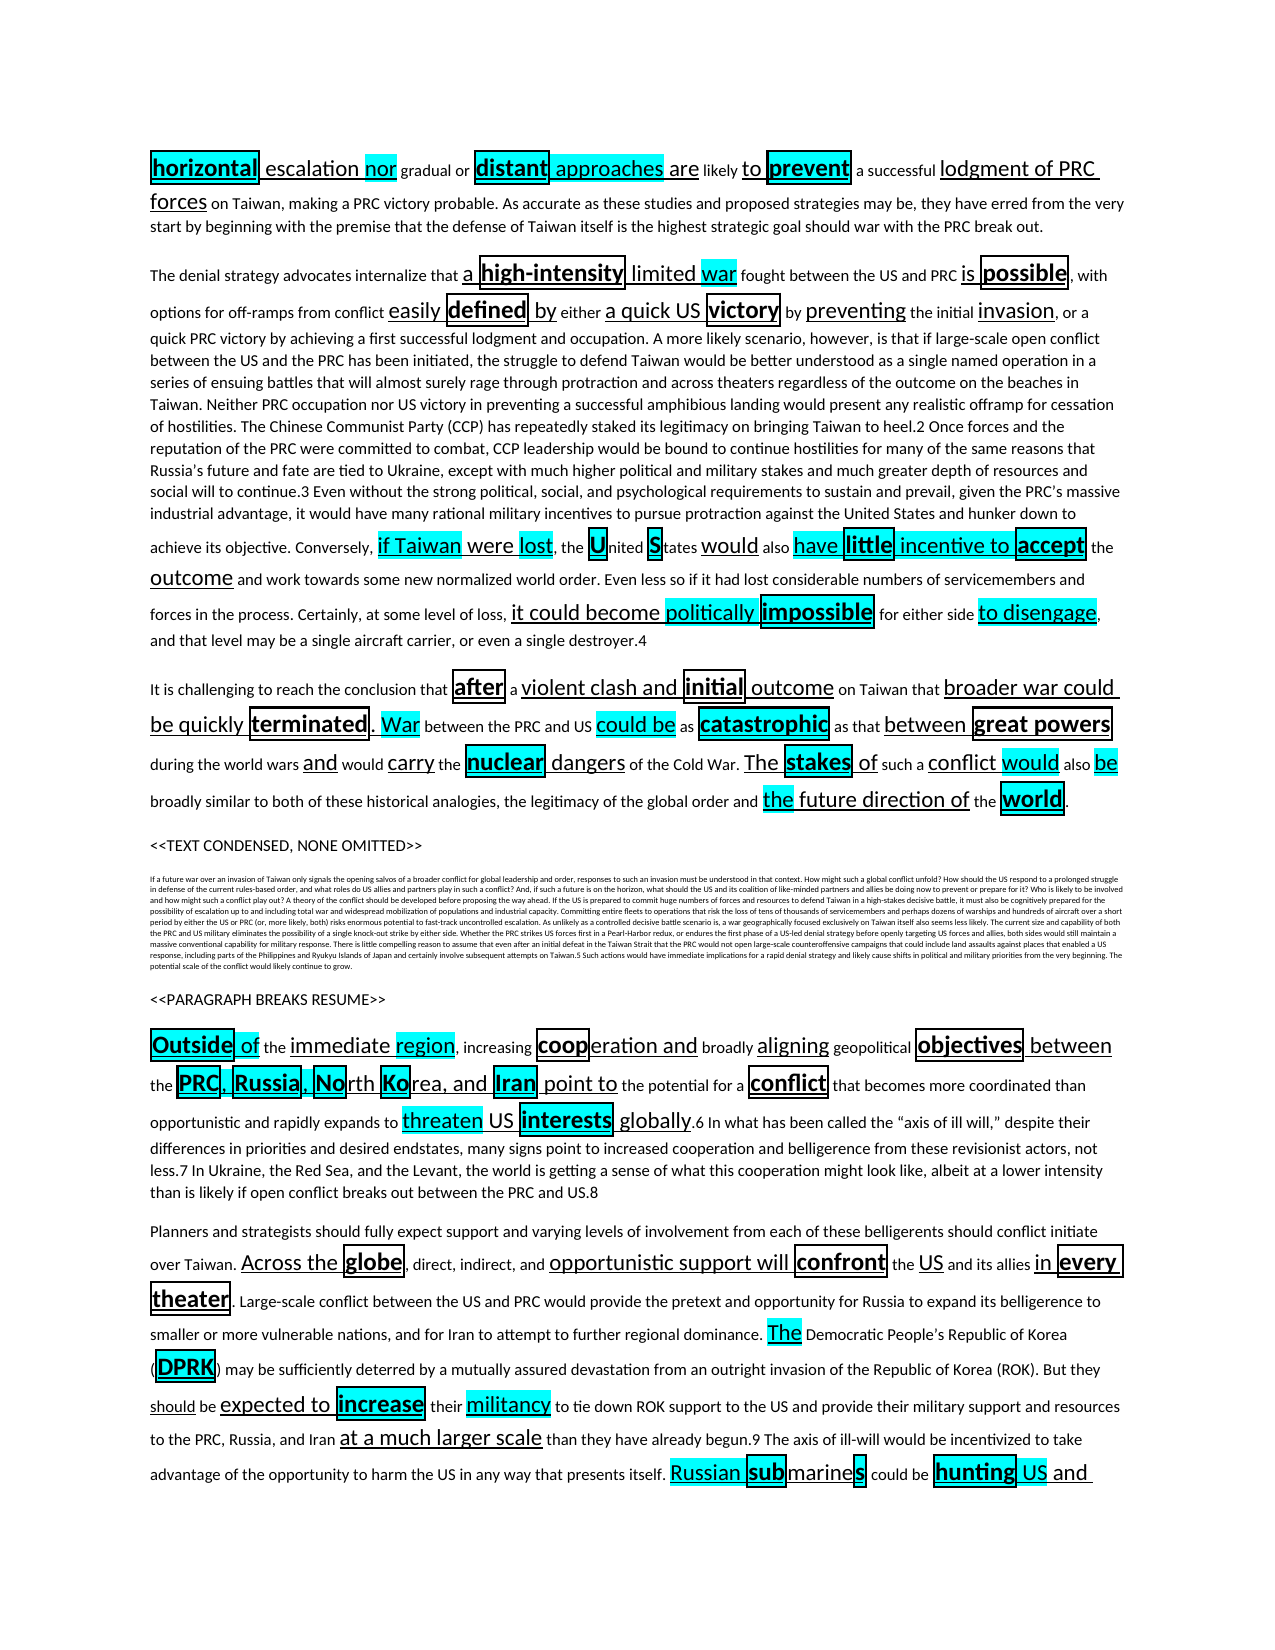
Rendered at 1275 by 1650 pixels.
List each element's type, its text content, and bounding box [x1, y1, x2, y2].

text <<TEXT CONDENSED, NONE OMITTED>> [150, 835, 1125, 856]
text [150, 150, 1125, 237]
text <<PARAGRAPH BREAKS RESUME>> [150, 989, 1125, 1009]
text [150, 1221, 1125, 1488]
text It is challenging to reach the conclusion that after a violent clash and initial outcome on Taiwan that broader war could be quickly terminated. War between the PRC and US could be as catastrophic as that between great powers during the world wars and would carry the nuclear dangers of the Cold War. The stakes of such a conflict would also be broadly similar to both of these historical analogies, the legitimacy of the global order and the future direction of the world. [150, 669, 1125, 816]
text Outside of the immediate region, increasing cooperation and broadly aligning geopolitical objectives between the PRC, Russia, North Korea, and Iran point to the potential for a conflict that becomes more coordinated than opportunistic and rapidly expands to threaten US interests globally.6 In what has been called the “axis of ill will,” despite their differences in priorities and desired endstates, many signs point to increased cooperation and belligerence from these revisionist actors, not less.7 In Ukraine, the Red Sea, and the Levant, the world is getting a sense of what this cooperation might look like, albeit at a lower intensity than is likely if open conflict breaks out between the PRC and US.8 [150, 1027, 1125, 1203]
text The denial strategy advocates internalize that a high-intensity limited war fought between the US and PRC is possible, with options for off-ramps from conflict easily defined by either a quick US victory by preventing the initial invasion, or a quick PRC victory by achieving a first successful lodgment and occupation. A more likely scenario, however, is that if large-scale open conflict between the US and the PRC has been initiated, the struggle to defend Taiwan would be better understood as a single named operation in a series of ensuing battles that will almost surely rage through protraction and across theaters regardless of the outcome on the beaches in Taiwan. Neither PRC occupation nor US victory in preventing a successful amphibious landing would present any realistic offramp for cessation of hostilities. The Chinese Communist Party (CCP) has repeatedly staked its legitimacy on bringing Taiwan to heel.2 Once forces and the reputation of the PRC were committed to combat, CCP leadership would be bound to continue hostilities for many of the same reasons that Russia’s future and fate are tied to Ukraine, except with much higher political and military stakes and much greater depth of resources and social will to continue.3 Even without the strong political, social, and psychological requirements to sustain and prevail, given the PRC’s massive industrial advantage, it would have many rational military incentives to pursue protraction against the United States and hunker down to achieve its objective. Conversely, if Taiwan were lost, the United States would also have little incentive to accept the outcome and work towards some new normalized world order. Even less so if it had lost considerable numbers of servicemembers and forces in the process. Certainly, at some level of loss, it could become politically impossible for either side to disengage, and that level may be a single aircraft carrier, or even a single destroyer.4 [150, 255, 1125, 651]
